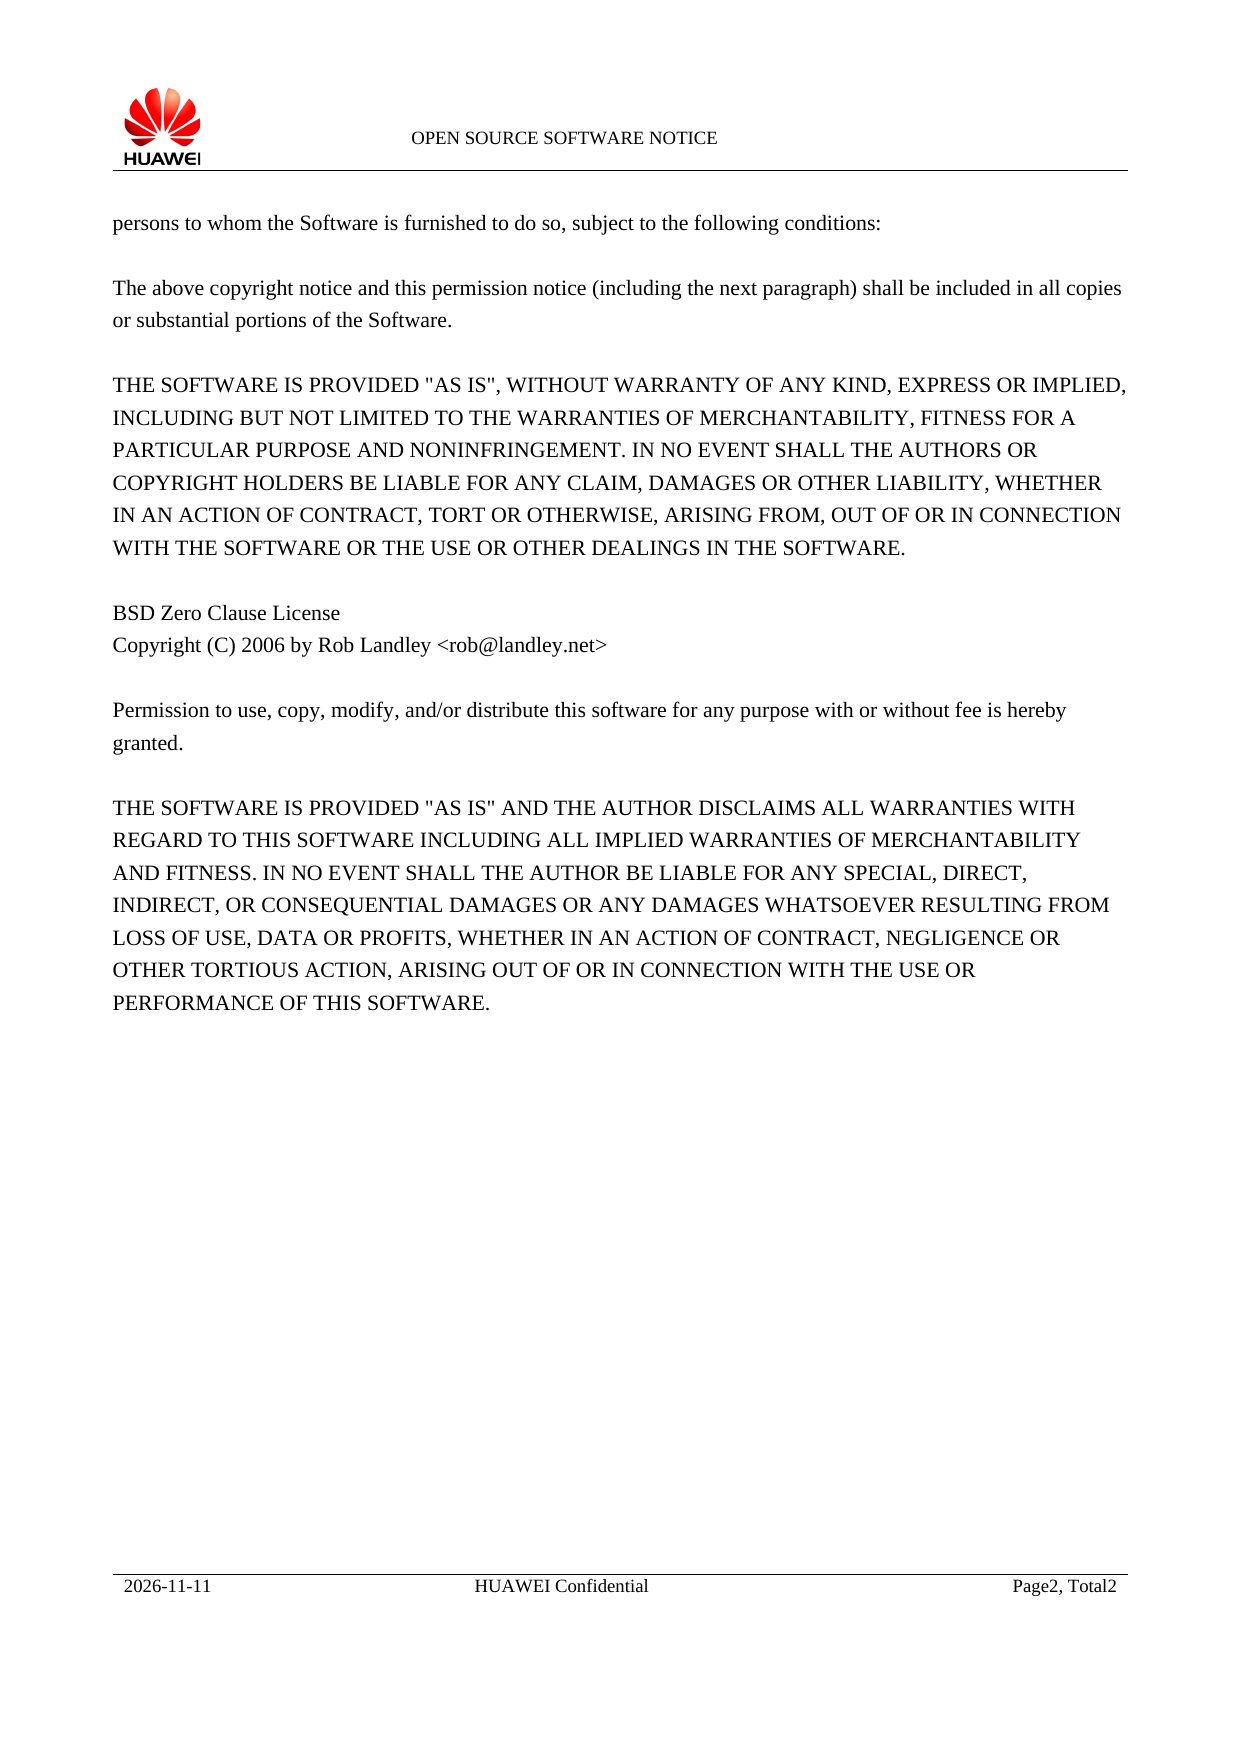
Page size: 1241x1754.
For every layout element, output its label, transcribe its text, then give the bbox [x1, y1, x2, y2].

picture [124, 88, 201, 165]
